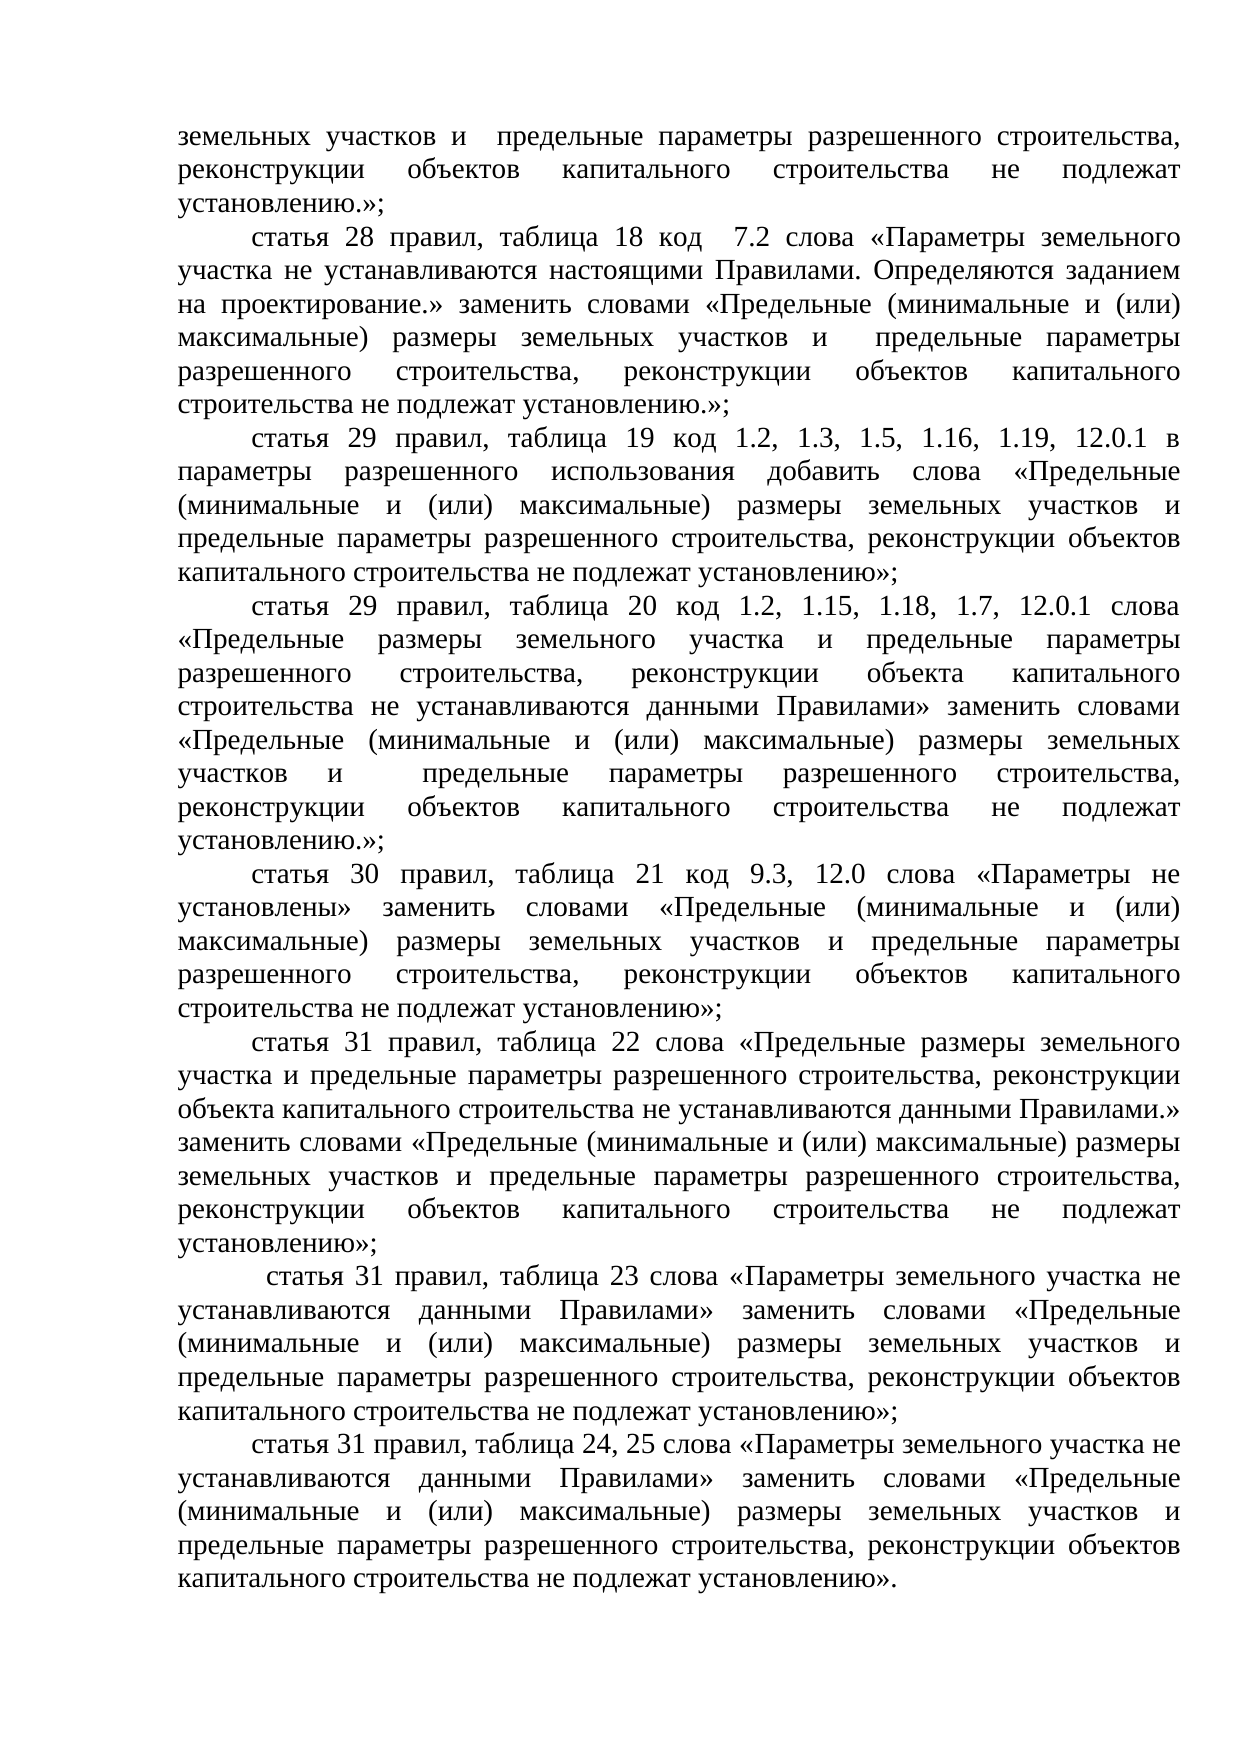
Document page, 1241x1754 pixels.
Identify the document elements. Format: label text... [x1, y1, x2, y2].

text статья 28 правил, таблица 18 код 7.2 слова «Параметры земельного участка не устанавливаются настоящими Правилами. Определяются заданием на проектирование.» заменить словами «Предельные (минимальные и (или) максимальные) размеры земельных участков и предельные параметры разрешенного строительства, реконструкции объектов капитального строительства не подлежат установлению.»; [177, 219, 1181, 420]
text статья 29 правил, таблица 19 код 1.2, 1.3, 1.5, 1.16, 1.19, 12.0.1 в параметры разрешенного использования добавить слова «Предельные (минимальные и (или) максимальные) размеры земельных участков и предельные параметры разрешенного строительства, реконструкции объектов капитального строительства не подлежат установлению»; [177, 420, 1181, 588]
text статья 30 правил, таблица 21 код 9.3, 12.0 слова «Параметры не установлены» заменить словами «Предельные (минимальные и (или) максимальные) размеры земельных участков и предельные параметры разрешенного строительства, реконструкции объектов капитального строительства не подлежат установлению»; [177, 856, 1181, 1024]
text статья 29 правил, таблица 20 код 1.2, 1.15, 1.18, 1.7, 12.0.1 слова «Предельные размеры земельного участка и предельные параметры разрешенного строительства, реконструкции объекта капитального строительства не устанавливаются данными Правилами» заменить словами «Предельные (минимальные и (или) максимальные) размеры земельных участков и предельные параметры разрешенного строительства, реконструкции объектов капитального строительства не подлежат установлению.»; [177, 588, 1181, 856]
text статья 31 правил, таблица 22 слова «Предельные размеры земельного участка и предельные параметры разрешенного строительства, реконструкции объекта капитального строительства не устанавливаются данными Правилами.» заменить словами «Предельные (минимальные и (или) максимальные) размеры земельных участков и предельные параметры разрешенного строительства, реконструкции объектов капитального строительства не подлежат установлению»; [177, 1024, 1181, 1258]
text статья 31 правил, таблица 24, 25 слова «Параметры земельного участка не устанавливаются данными Правилами» заменить словами «Предельные (минимальные и (или) максимальные) размеры земельных участков и предельные параметры разрешенного строительства, реконструкции объектов капитального строительства не подлежат установлению». [177, 1426, 1181, 1594]
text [177, 118, 1181, 219]
text статья 31 правил, таблица 23 слова «Параметры земельного участка не устанавливаются данными Правилами» заменить словами «Предельные (минимальные и (или) максимальные) размеры земельных участков и предельные параметры разрешенного строительства, реконструкции объектов капитального строительства не подлежат установлению»; [177, 1258, 1181, 1426]
